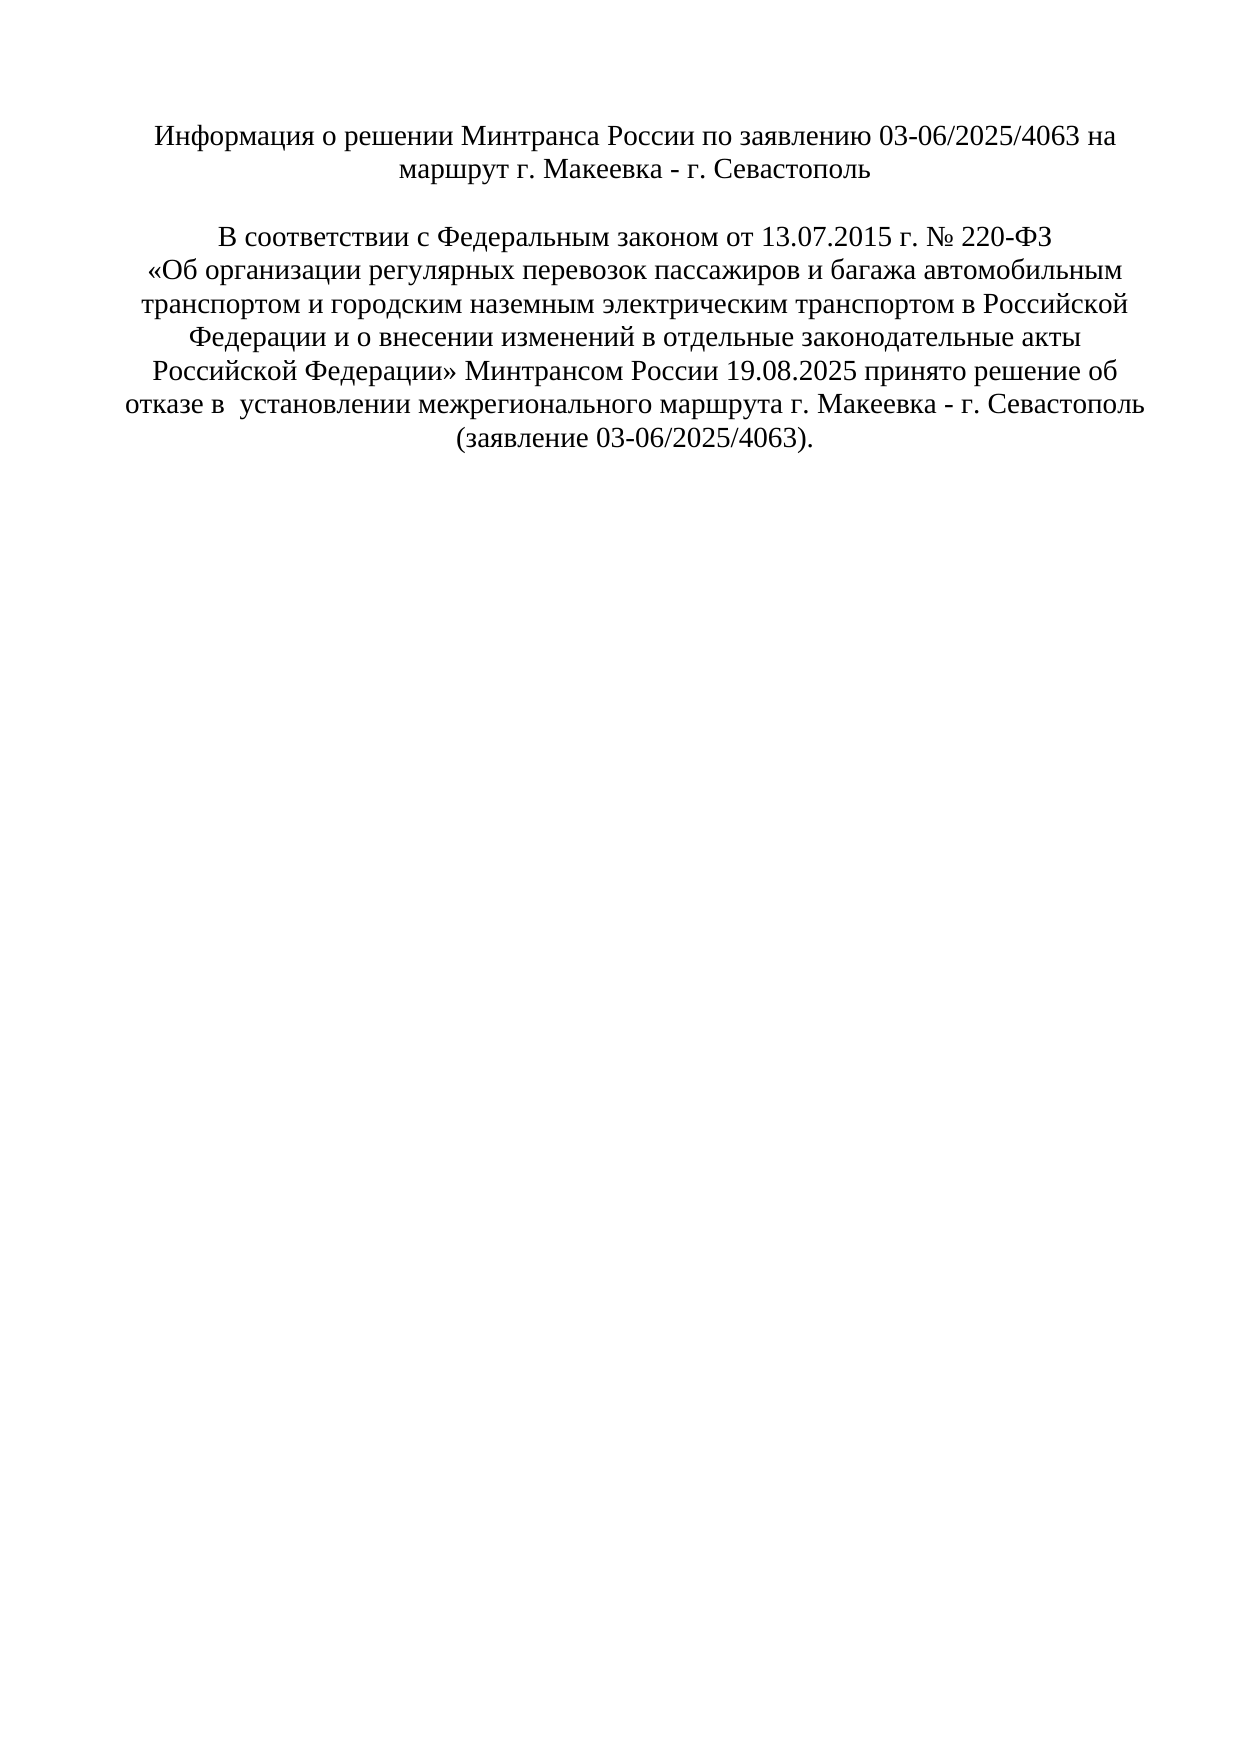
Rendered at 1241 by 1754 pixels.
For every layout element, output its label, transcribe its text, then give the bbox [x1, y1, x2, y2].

text Информация о решении Минтранса России по заявлению 03-06/2025/4063 на маршрут г. Макеевка - г. Севастополь [118, 118, 1152, 185]
text В соответствии с Федеральным законом от 13.07.2015 г. № 220-ФЗ «Об организации регулярных перевозок пассажиров и багажа автомобильным транспортом и городским наземным электрическим транспортом в Российской Федерации и о внесении изменений в отдельные законодательные акты Российской Федерации» Минтрансом России 19.08.2025 принято решение об отказе в установлении межрегионального маршрута г. Макеевка - г. Севастополь (заявление 03-06/2025/4063). [118, 219, 1152, 453]
